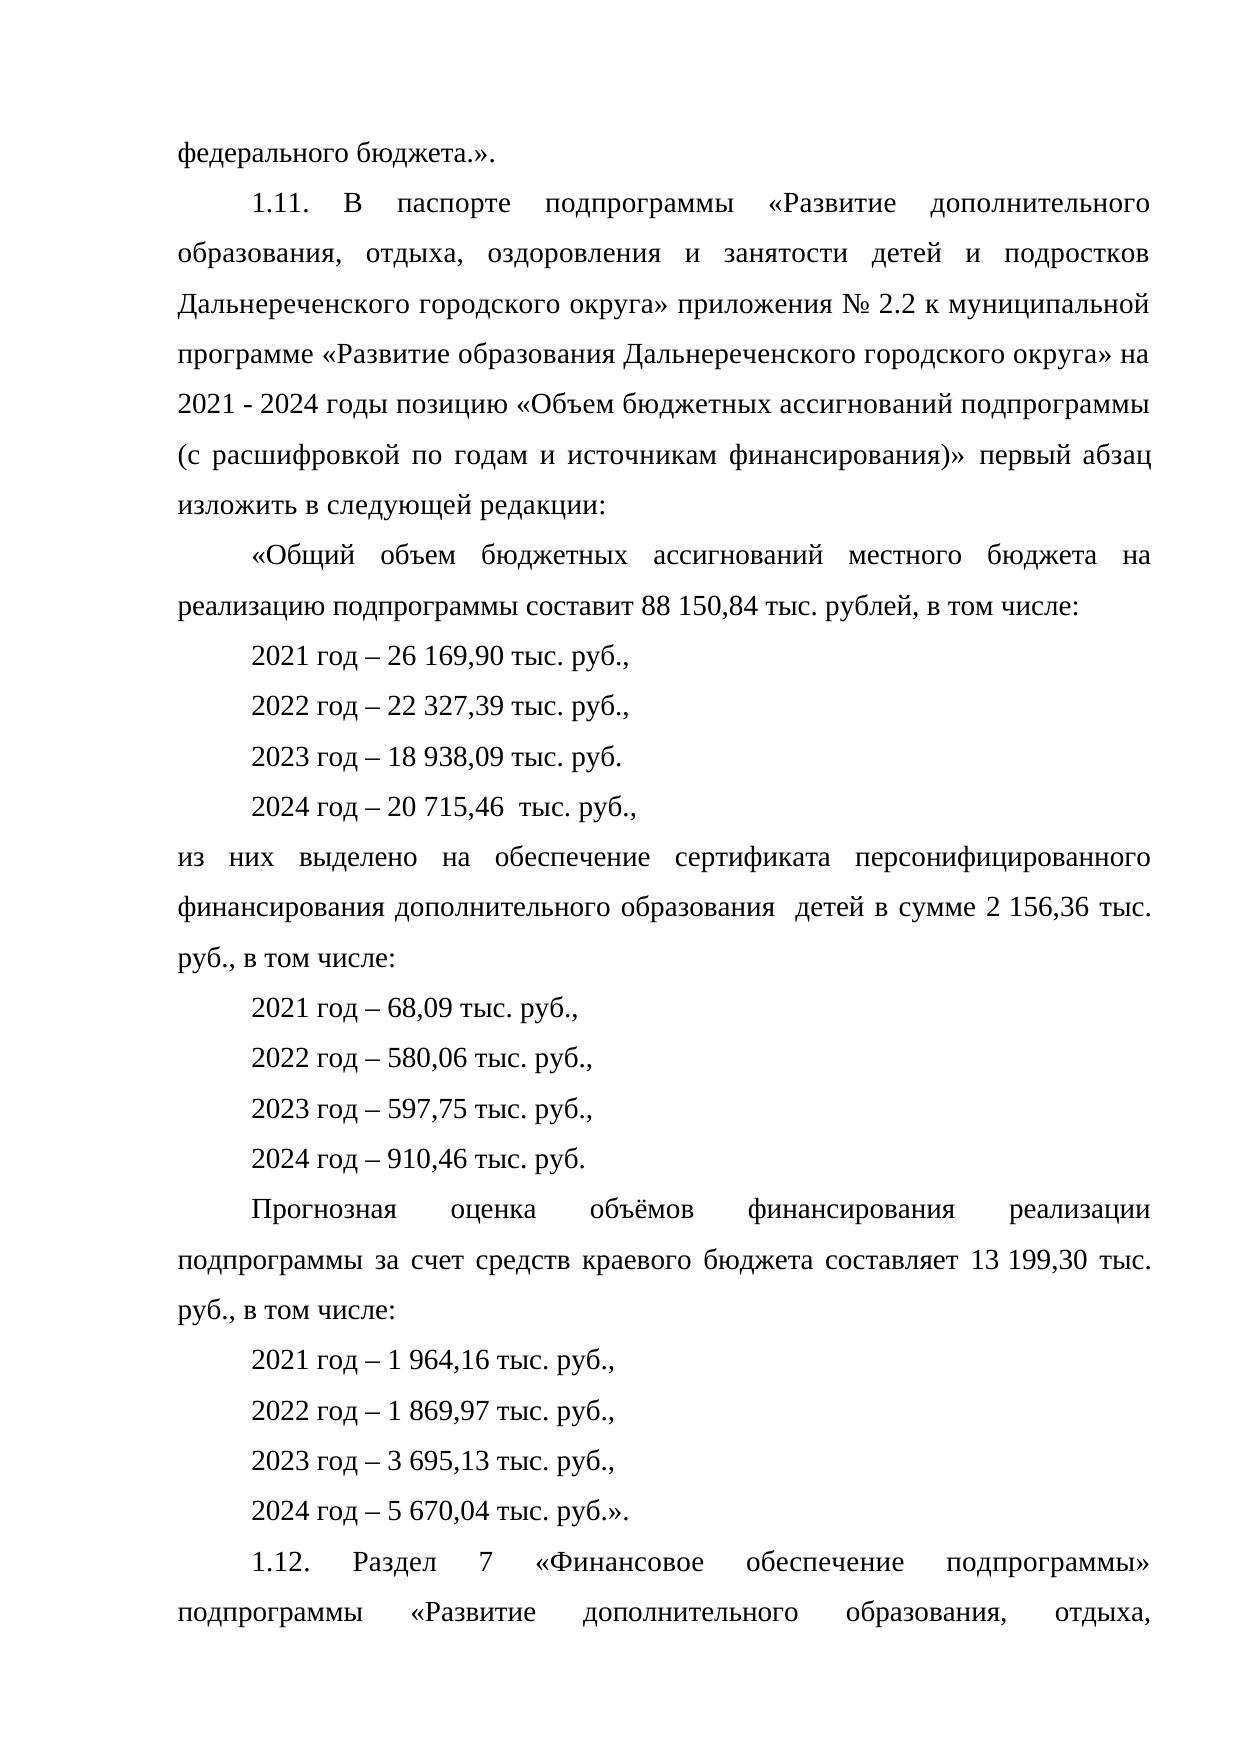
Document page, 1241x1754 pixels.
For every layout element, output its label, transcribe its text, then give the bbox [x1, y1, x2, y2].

text 2024 год – 910,46 тыс. руб. [177, 1141, 1152, 1175]
text 2023 год – 597,75 тыс. руб., [177, 1091, 1152, 1124]
text из них выделено на обеспечение сертификата персонифицированного финансирования дополнительного образования детей в сумме 2 156,36 тыс. руб., в том числе: [177, 839, 1152, 973]
text 2022 год – 1 869,97 тыс. руб., [177, 1393, 1152, 1426]
text 2021 год – 26 169,90 тыс. руб., [177, 638, 1152, 672]
text 2023 год – 18 938,09 тыс. руб. [177, 739, 1152, 772]
text Прогнозная оценка объёмов финансирования реализации подпрограммы за счет средств краевого бюджета составляет 13 199,30 тыс. руб., в том числе: [177, 1191, 1152, 1326]
text «Общий объем бюджетных ассигнований местного бюджета на реализацию подпрограммы составит 88 150,84 тыс. рублей, в том числе: [177, 537, 1152, 621]
text 2022 год – 580,06 тыс. руб., [177, 1041, 1152, 1074]
text 2024 год – 5 670,04 тыс. руб.». [177, 1493, 1152, 1527]
text 2021 год – 68,09 тыс. руб., [177, 990, 1152, 1024]
text 2024 год – 20 715,46 тыс. руб., [177, 789, 1152, 822]
text 2021 год – 1 964,16 тыс. руб., [177, 1342, 1152, 1376]
text 2023 год – 3 695,13 тыс. руб., [177, 1443, 1152, 1477]
text 2022 год – 22 327,39 тыс. руб., [177, 688, 1152, 722]
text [177, 1544, 1152, 1627]
text 1.11. В паспорте подпрограммы «Развитие дополнительного образования, отдыха, оздоровления и занятости детей и подростков Дальнереченского городского округа» приложения № 2.2 к муниципальной программе «Развитие образования Дальнереченского городского округа» на 2021 - 2024 годы позицию «Объем бюджетных ассигнований подпрограммы (с расшифровкой по годам и источникам финансирования)» первый абзац изложить в следующей редакции: [177, 185, 1152, 521]
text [177, 135, 1152, 168]
